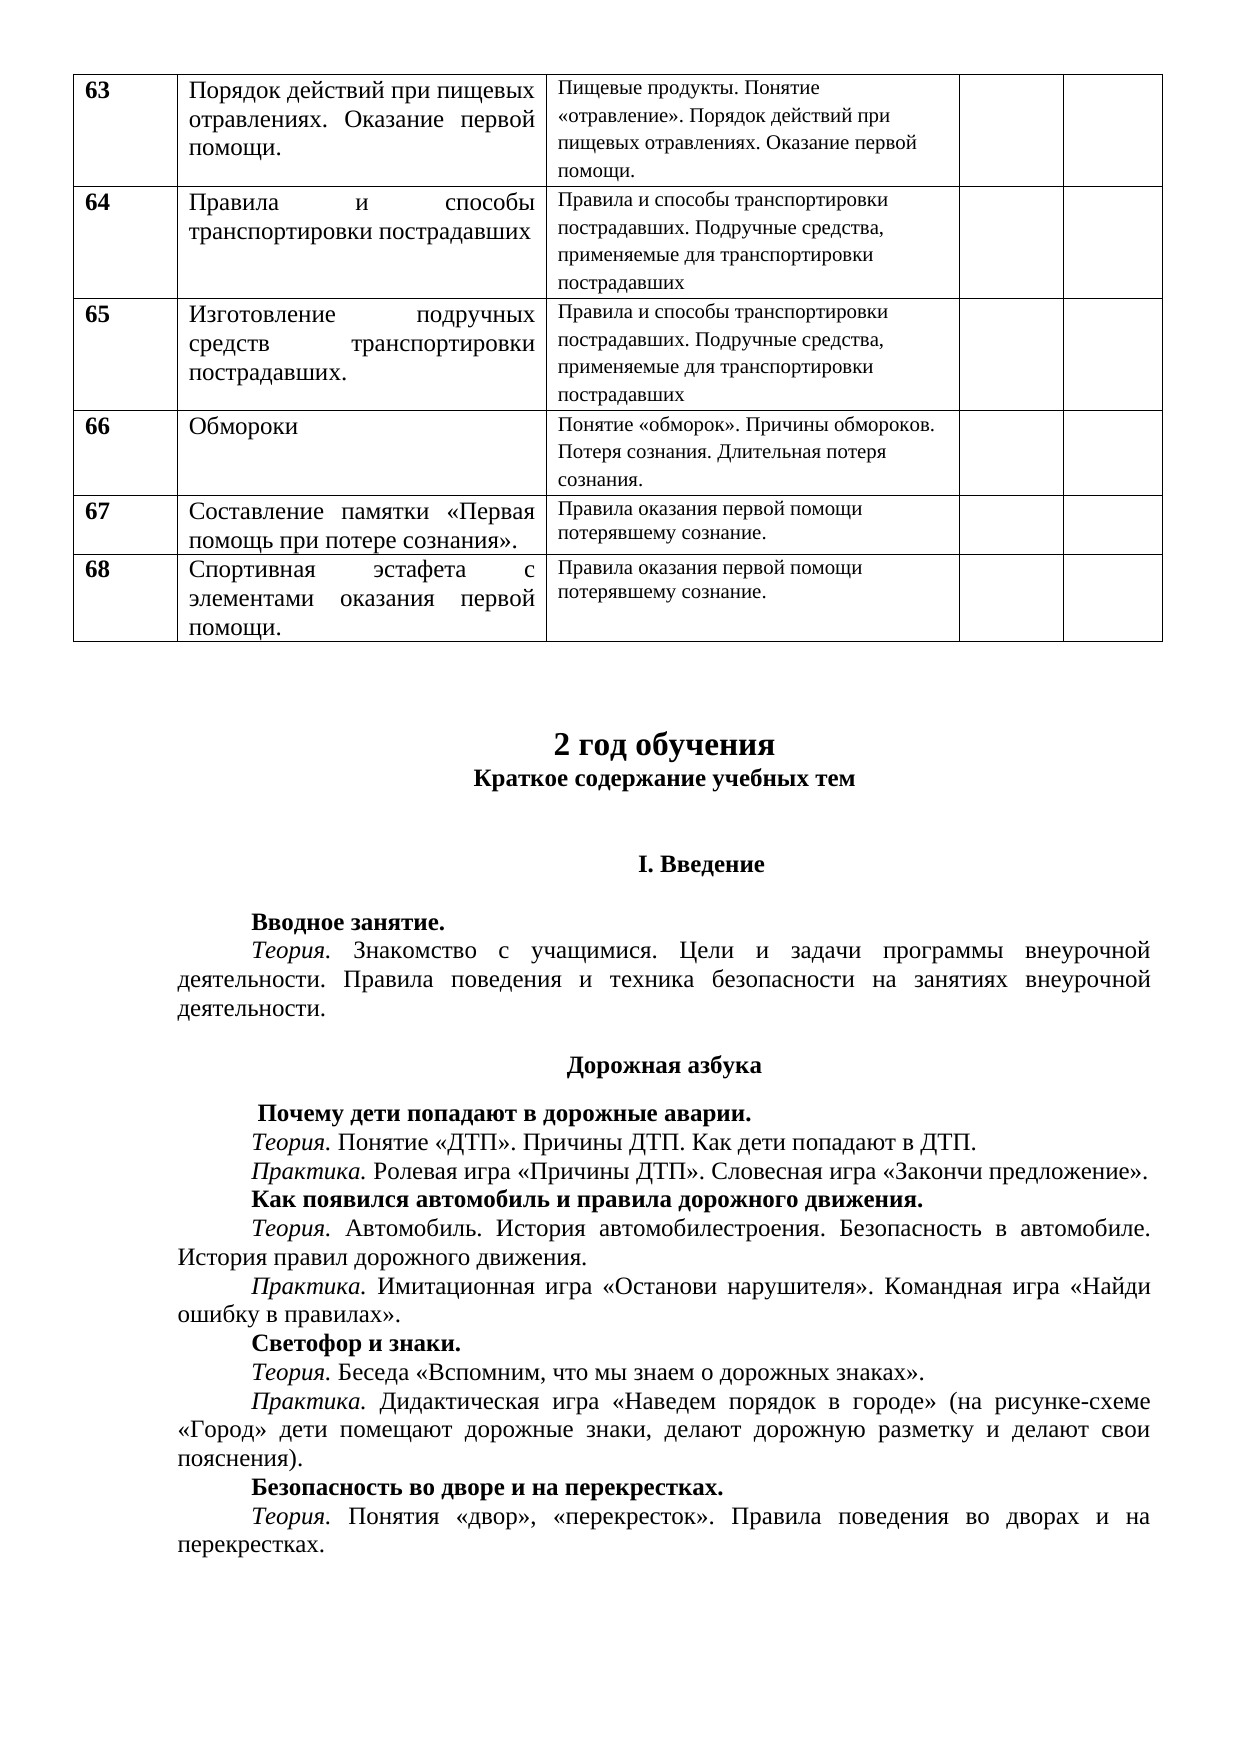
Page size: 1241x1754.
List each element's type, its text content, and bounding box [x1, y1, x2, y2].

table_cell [547, 75, 959, 186]
table_cell [960, 496, 1063, 553]
table_cell Правила оказания первой помощи потерявшему сознание. [547, 496, 959, 553]
text I. Введение [177, 849, 1152, 878]
table_cell Правила и способы транспортировки пострадавших. Подручные средства, применяемые для транспортировки пострадавших [547, 299, 959, 410]
table_cell [1064, 496, 1162, 553]
text Теория. Понятия «двор», «перекресток». Правила поведения во дворах и на перекрестках. [177, 1501, 1152, 1558]
table_cell 63 [74, 75, 177, 186]
table_cell Спортивная эстафета с элементами оказания первой помощи. [178, 555, 546, 641]
table_cell 66 [74, 411, 177, 495]
table_cell [960, 299, 1063, 410]
table_cell [1064, 555, 1162, 641]
table_cell [960, 75, 1063, 186]
text Практика. Ролевая игра «Причины ДТП». Словесная игра «Закончи предложение». [177, 1156, 1152, 1184]
text Как появился автомобиль и правила дорожного движения. [177, 1184, 1152, 1213]
table_cell 65 [74, 299, 177, 410]
table_cell Правила и способы транспортировки пострадавших. Подручные средства, применяемые для транспортировки пострадавших [547, 187, 959, 298]
table_cell [1064, 299, 1162, 410]
table_cell 68 [74, 555, 177, 641]
table_cell Обмороки [178, 411, 546, 495]
text Дорожная азбука [177, 1050, 1152, 1079]
table_cell Правила и способы транспортировки пострадавших [178, 187, 546, 298]
text Практика. Имитационная игра «Останови нарушителя». Командная игра «Найди ошибку в правилах». [177, 1271, 1152, 1328]
text Теория. Понятие «ДТП». Причины ДТП. Как дети попадают в ДТП. [177, 1127, 1152, 1156]
text 2 год обучения [177, 724, 1152, 763]
table_cell Понятие «обморок». Причины обмороков. Потеря сознания. Длительная потеря сознания. [547, 411, 959, 495]
table_cell 64 [74, 187, 177, 298]
table_cell Правила оказания первой помощи потерявшему сознание. [547, 555, 959, 641]
table_cell Порядок действий при пищевых отравлениях. Оказание первой помощи. [178, 75, 546, 186]
text Теория. Беседа «Вспомним, что мы знаем о дорожных знаках». [177, 1357, 1152, 1386]
text Безопасность во дворе и на перекрестках. [177, 1472, 1152, 1501]
table_cell [960, 411, 1063, 495]
table_cell [960, 187, 1063, 298]
text Теория. Знакомство с учащимися. Цели и задачи программы внеурочной деятельности. Правила поведения и техника безопасности на занятиях внеурочной деятельности. [177, 935, 1152, 1022]
text Теория. Автомобиль. История автомобилестроения. Безопасность в автомобиле. История правил дорожного движения. [177, 1213, 1152, 1271]
text Почему дети попадают в дорожные аварии. [177, 1098, 1152, 1127]
table_cell Изготовление подручных средств транспортировки пострадавших. [178, 299, 546, 410]
table_cell 67 [74, 496, 177, 553]
text Практика. Дидактическая игра «Наведем порядок в городе» (на рисунке-схеме «Город» дети помещают дорожные знаки, делают дорожную разметку и делают свои пояснения). [177, 1386, 1152, 1472]
text Светофор и знаки. [177, 1328, 1152, 1357]
text Вводное занятие. [177, 907, 1152, 935]
table_cell Составление памятки «Первая помощь при потере сознания». [178, 496, 546, 553]
table_cell [1064, 411, 1162, 495]
table_cell [960, 555, 1063, 641]
table_cell [1064, 75, 1162, 186]
text Краткое содержание учебных тем [177, 763, 1152, 792]
table_cell [1064, 187, 1162, 298]
